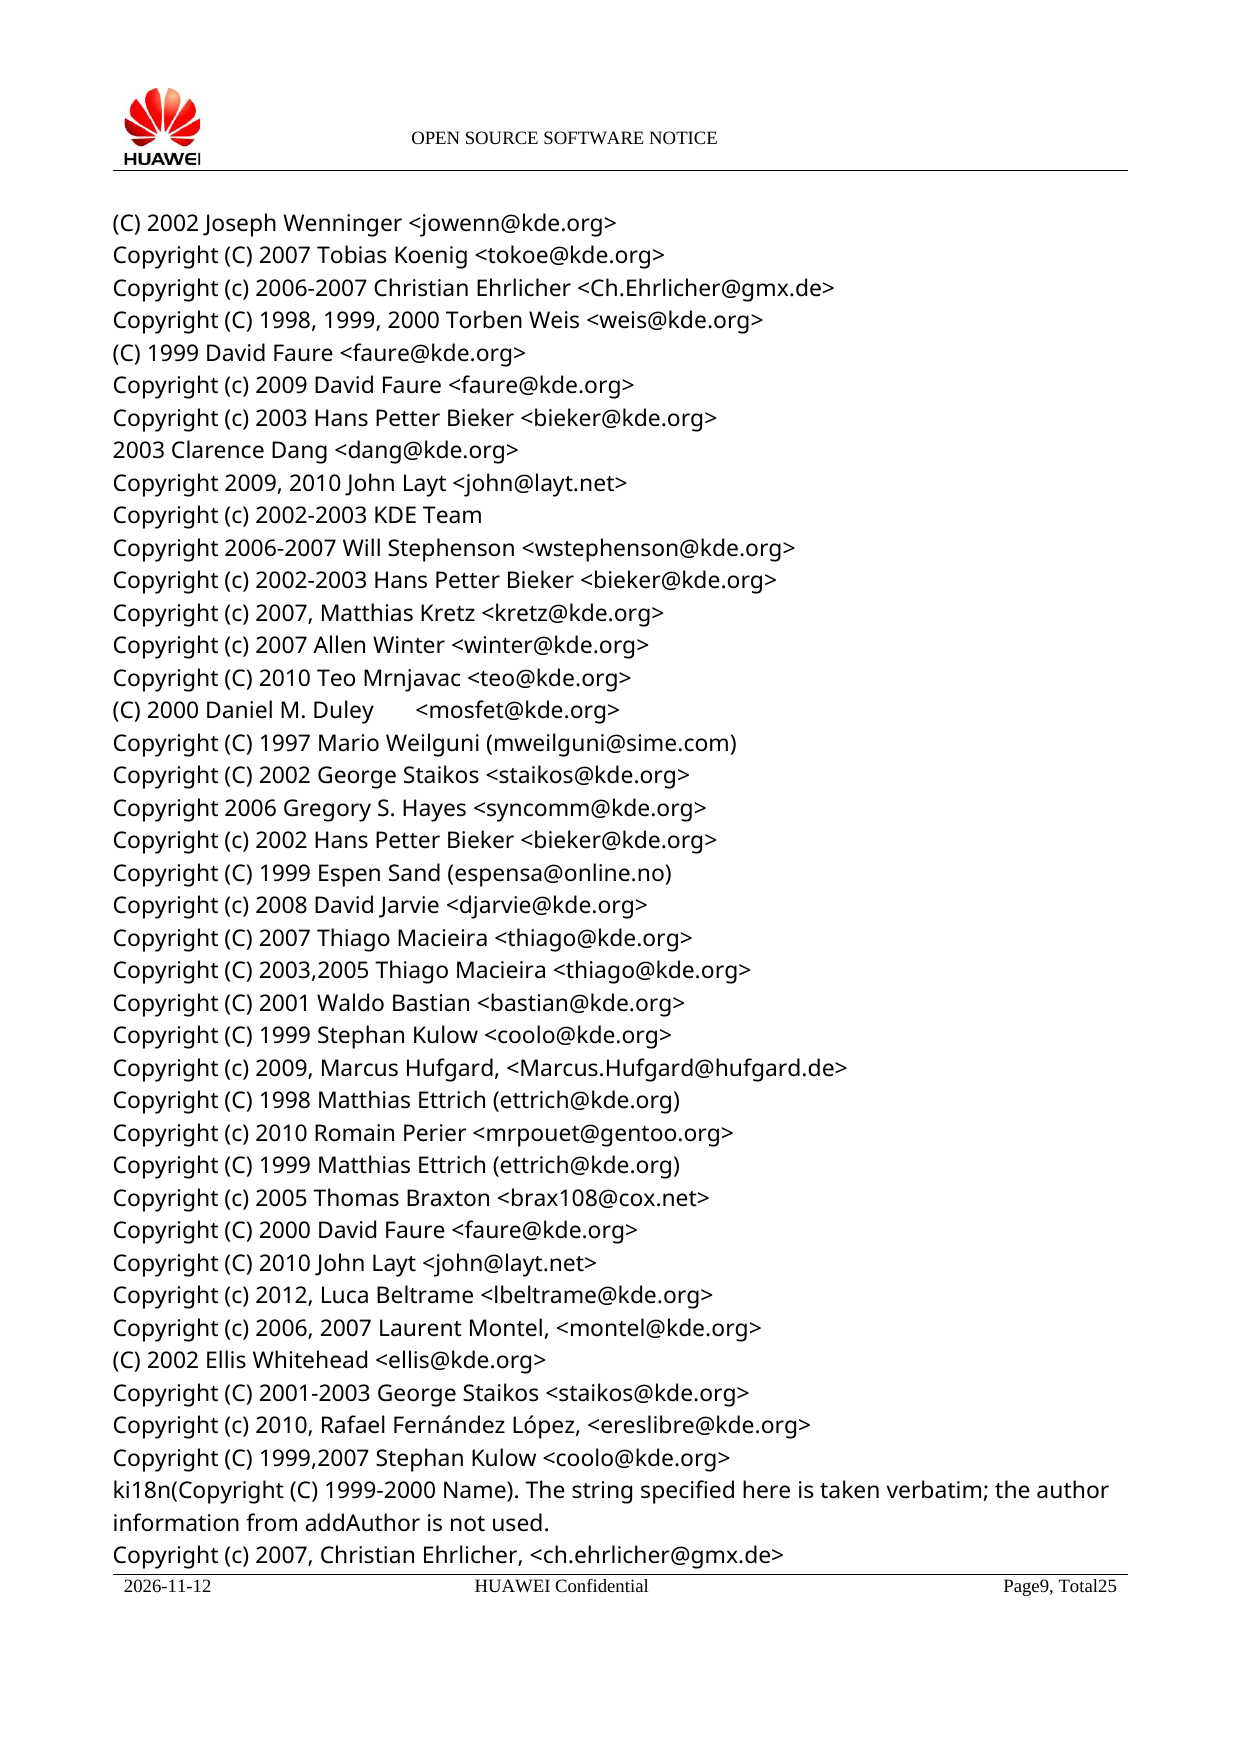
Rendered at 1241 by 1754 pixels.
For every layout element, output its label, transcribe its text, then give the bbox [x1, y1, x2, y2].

picture [124, 88, 201, 165]
